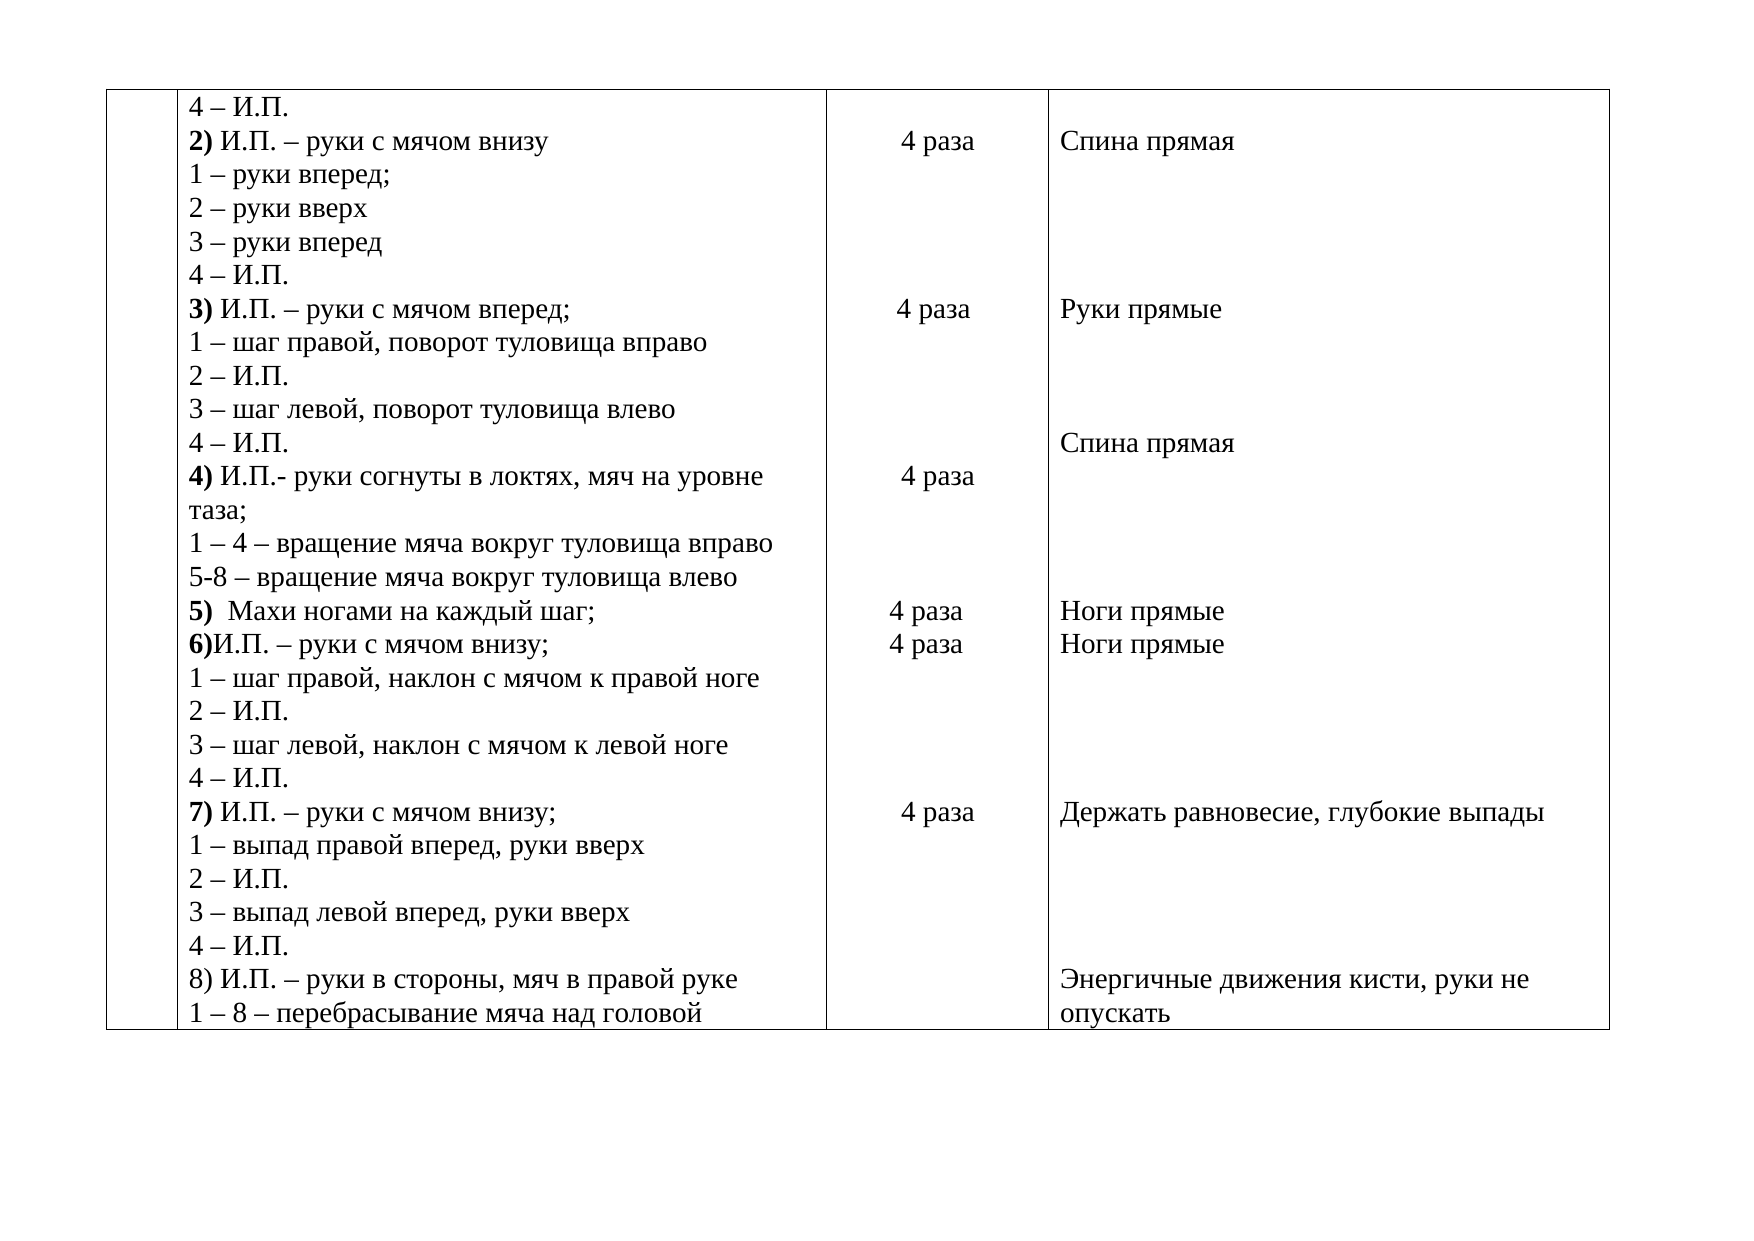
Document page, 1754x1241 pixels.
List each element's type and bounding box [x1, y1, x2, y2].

table_cell [107, 90, 177, 1029]
table_cell [178, 90, 826, 1029]
table_cell [827, 90, 1048, 1029]
table_cell [1049, 90, 1609, 1029]
